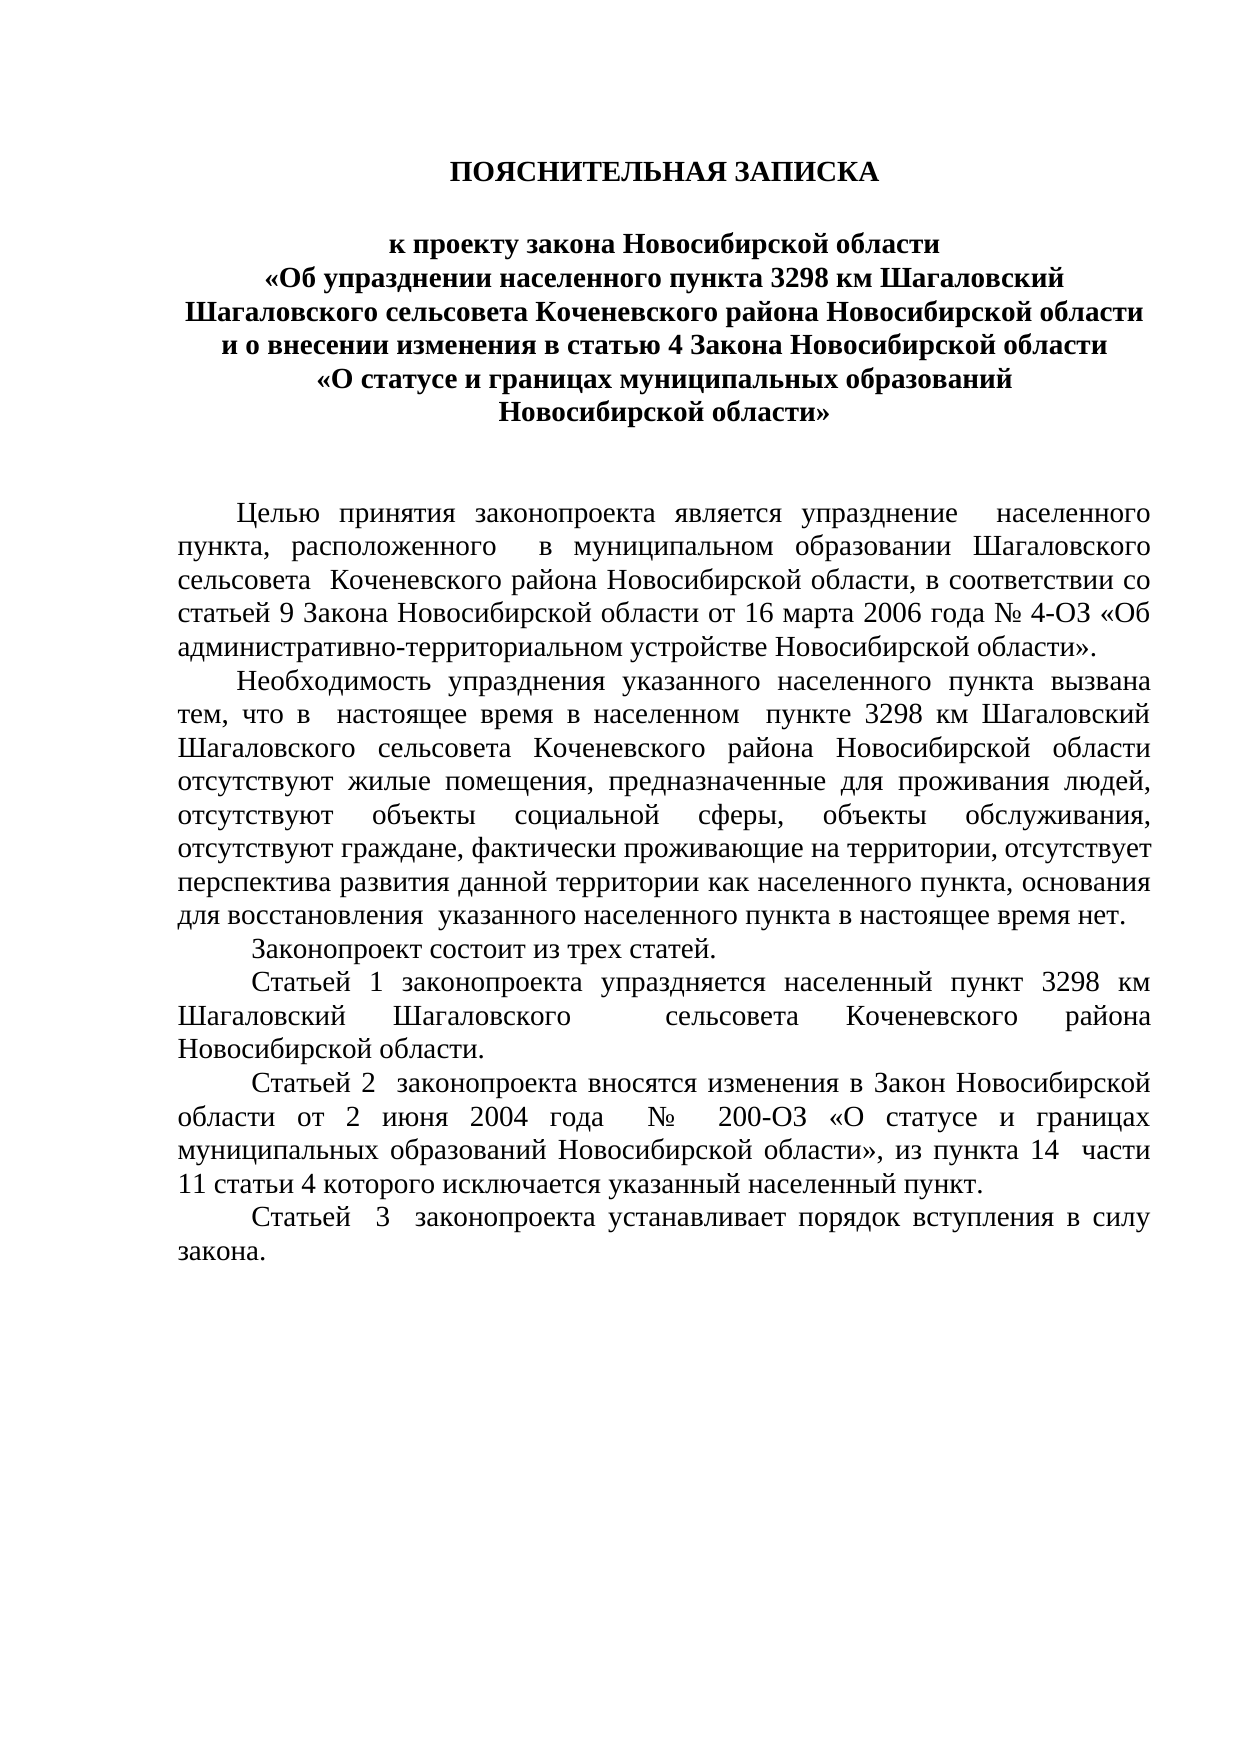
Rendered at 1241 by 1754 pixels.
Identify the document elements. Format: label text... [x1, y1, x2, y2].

text Целью принятия законопроекта является упразднение населенного пункта, расположенного в муниципальном образовании Шагаловского сельсовета Коченевского района Новосибирской области, в соответствии со статьей 9 Закона Новосибирской области от 16 марта 2006 года № 4-ОЗ «Об административно-территориальном устройстве Новосибирской области». [177, 495, 1152, 663]
text Новосибирской области» [177, 394, 1152, 428]
text Статьей 2 законопроекта вносятся изменения в Закон Новосибирской области от 2 июня 2004 года № 200-ОЗ «О статусе и границах муниципальных образований Новосибирской области», из пункта 14 части 11 статьи 4 которого исключается указанный населенный пункт. [177, 1065, 1152, 1199]
text «Об упразднении населенного пункта 3298 км Шагаловский Шагаловского сельсовета Коченевского района Новосибирской области и о внесении изменения в статью 4 Закона Новосибирской области [177, 260, 1152, 361]
text Законопроект состоит из трех статей. [177, 931, 1152, 964]
text Статьей 3 законопроекта устанавливает порядок вступления в силу закона. [177, 1199, 1152, 1266]
text к проекту закона Новосибирской области [177, 227, 1152, 260]
text ПОЯСНИТЕЛЬНАЯ ЗАПИСКА [177, 154, 1152, 188]
text Необходимость упразднения указанного населенного пункта вызвана тем, что в настоящее время в населенном пункте 3298 км Шагаловский Шагаловского сельсовета Коченевского района Новосибирской области отсутствуют жилые помещения, предназначенные для проживания людей, отсутствуют объекты социальной сферы, объекты обслуживания, отсутствуют граждане, фактически проживающие на территории, отсутствует перспектива развития данной территории как населенного пункта, основания для восстановления указанного населенного пункта в настоящее время нет. [177, 663, 1152, 931]
text «О статусе и границах муниципальных образований [177, 361, 1152, 394]
text Статьей 1 законопроекта упраздняется населенный пункт 3298 км Шагаловский Шагаловского сельсовета Коченевского района Новосибирской области. [177, 964, 1152, 1065]
